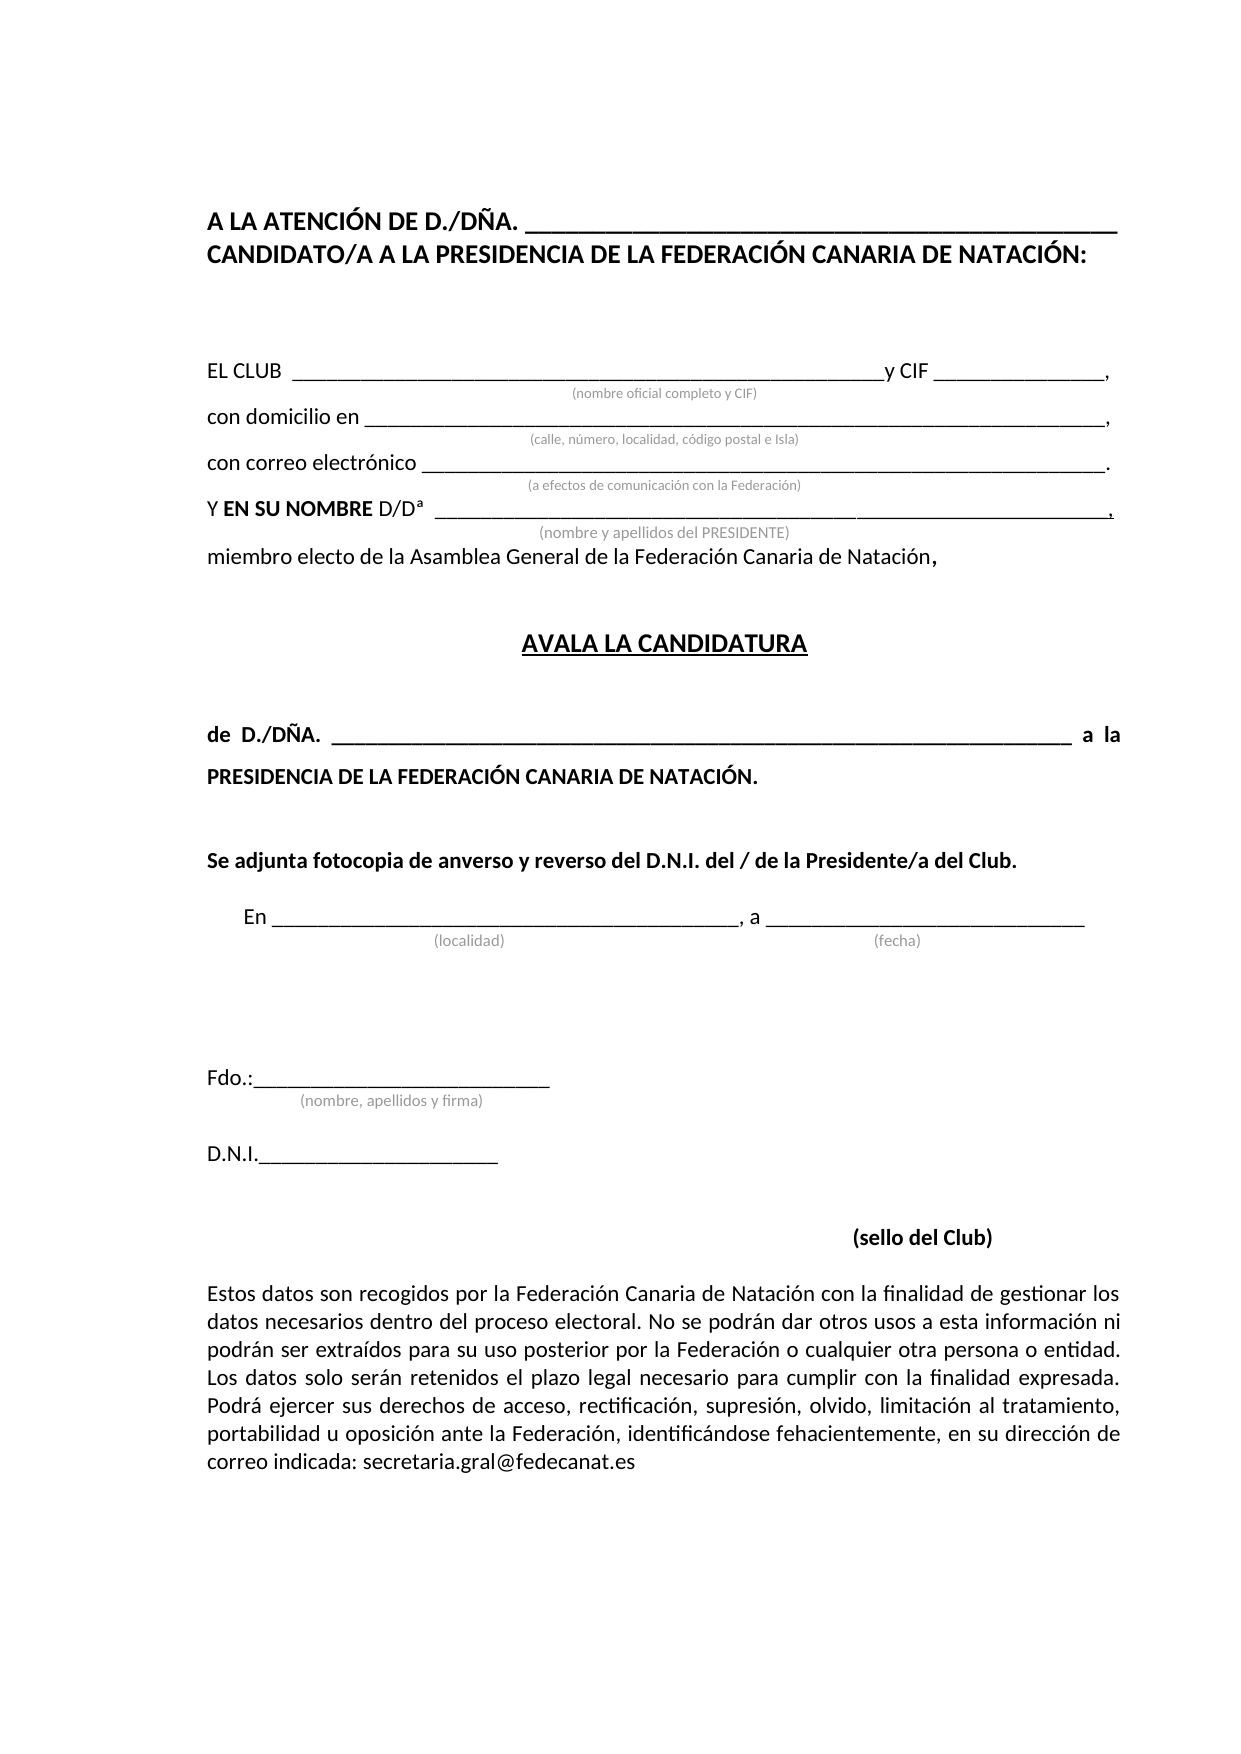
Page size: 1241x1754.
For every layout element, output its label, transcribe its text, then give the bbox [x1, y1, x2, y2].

text (nombre, apellidos y firma) [207, 1091, 1122, 1111]
text Fdo.:__________________________ [207, 1063, 1122, 1091]
text con domicilio en _________________________________________________________________, [207, 402, 1122, 430]
text de D./DÑA. _________________________________________________________________ a la PRESIDENCIA DE LA FEDERACIÓN CANARIA DE NATACIÓN. [207, 720, 1122, 790]
text (nombre oficial completo y CIF) [207, 384, 1122, 402]
text A LA ATENCIÓN DE D./DÑA. ____________________________________________ [207, 204, 1122, 237]
text (localidad) (fecha) [207, 930, 1122, 951]
text EL CLUB ____________________________________________________y CIF _______________, [207, 356, 1122, 384]
text D.N.I._____________________ [207, 1139, 1122, 1167]
text miembro electo de la Asamblea General de la Federación Canaria de Natación, [207, 542, 1122, 570]
text CANDIDATO/A A LA PRESIDENCIA DE LA FEDERACIÓN CANARIA DE NATACIÓN: [207, 237, 1122, 270]
text Y EN SU NOMBRE D/Dª ___________________________________________________________, [207, 494, 1122, 522]
text (nombre y apellidos del PRESIDENTE) [207, 522, 1122, 542]
text AVALA LA CANDIDATURA [207, 626, 1122, 659]
text (sello del Club) [207, 1223, 1122, 1251]
text En _________________________________________, a ____________________________ [207, 902, 1122, 930]
text (calle, número, localidad, código postal e Isla) [207, 430, 1122, 448]
text Estos datos son recogidos por la Federación Canaria de Natación con la finalidad de gestionar los datos necesarios dentro del proceso electoral. No se podrán dar otros usos a esta información ni podrán ser extraídos para su uso posterior por la Federación o cualquier otra persona o entidad. Los datos solo serán retenidos el plazo legal necesario para cumplir con la finalidad expresada. Podrá ejercer sus derechos de acceso, rectificación, supresión, olvido, limitación al tratamiento, portabilidad u oposición ante la Federación, identificándose fehacientemente, en su dirección de correo indicada: secretaria.gral@fedecanat.es [207, 1279, 1122, 1475]
text Se adjunta fotocopia de anverso y reverso del D.N.I. del / de la Presidente/a del Club. [207, 846, 1122, 874]
text con correo electrónico ____________________________________________________________. [207, 448, 1122, 476]
text (a efectos de comunicación con la Federación) [207, 476, 1122, 494]
